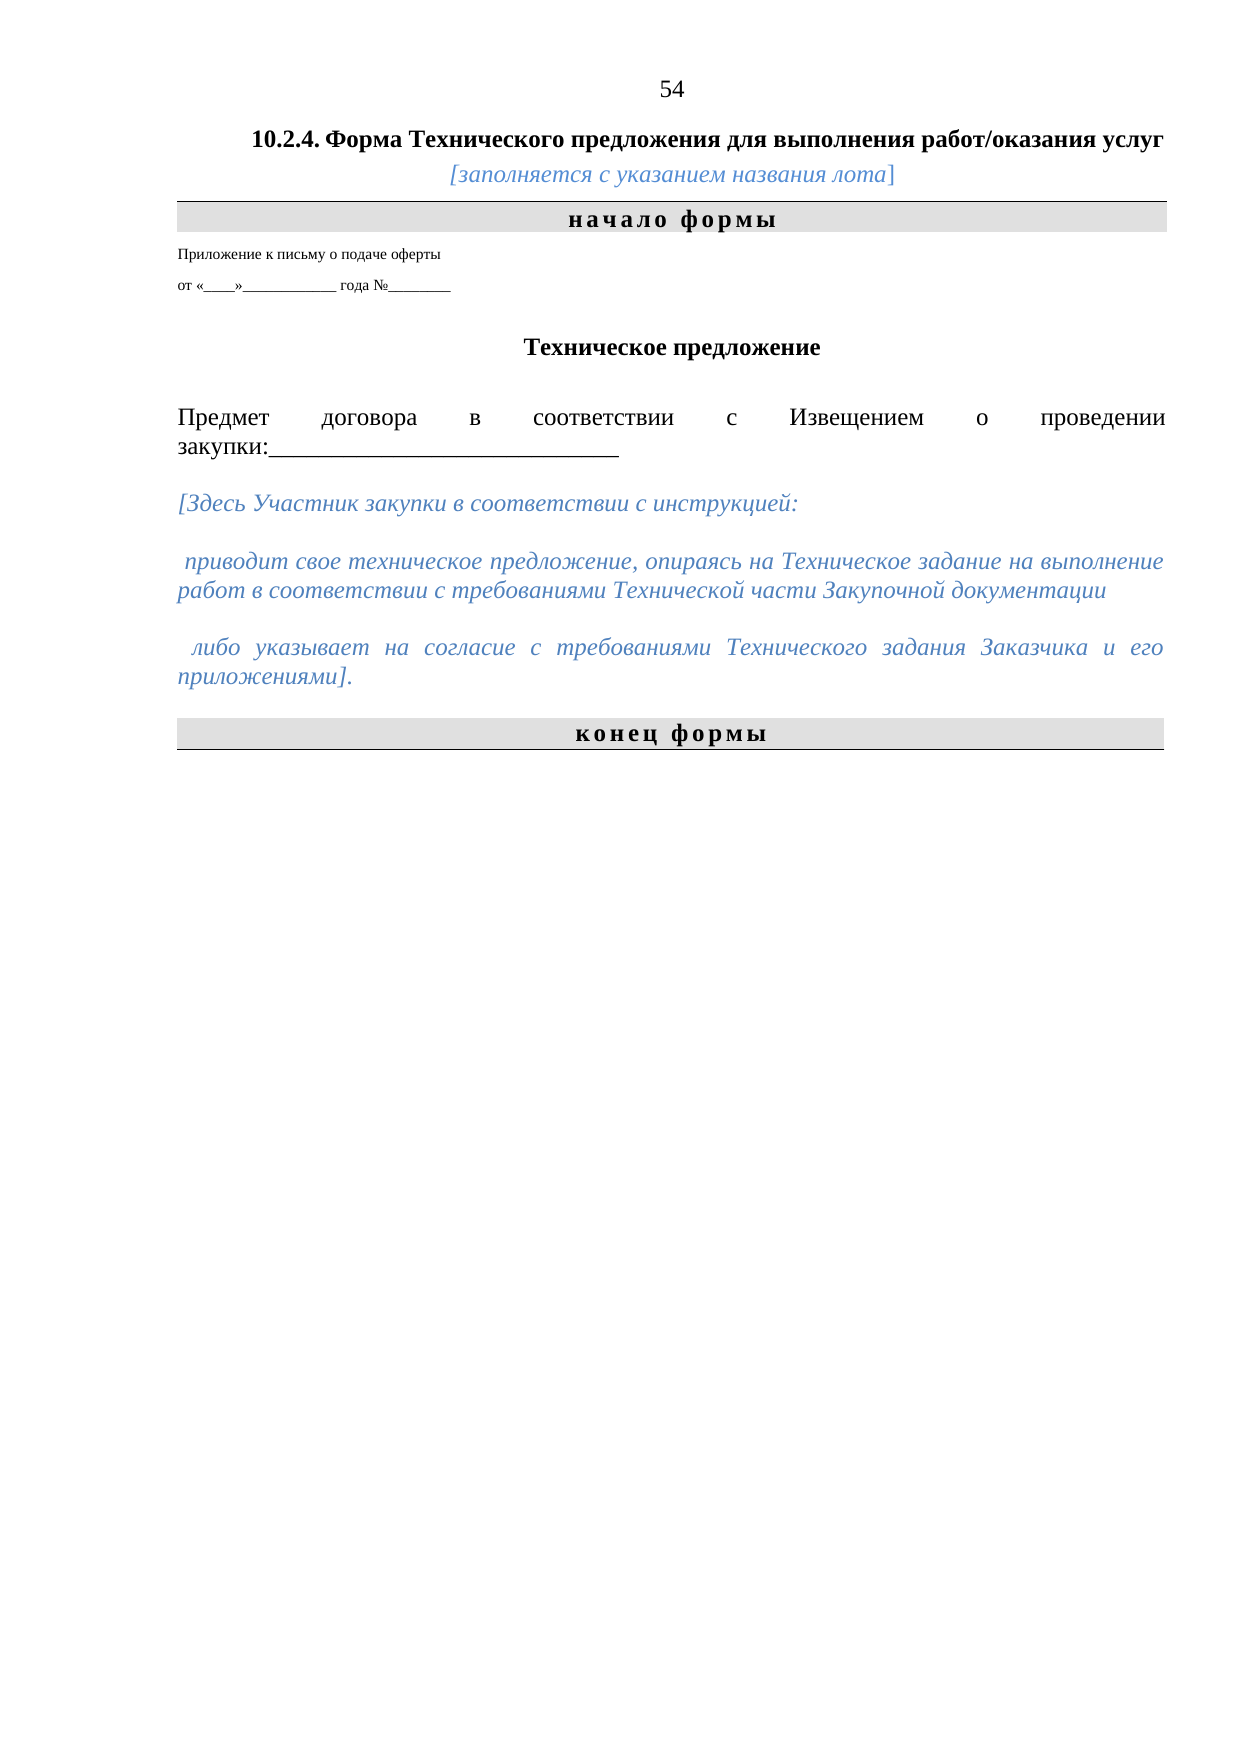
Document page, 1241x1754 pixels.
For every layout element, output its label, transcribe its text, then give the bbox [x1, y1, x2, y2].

text Предмет договора в соответствии с Извещением о проведении закупки:____________________________ [177, 402, 1167, 460]
text конец формы [177, 718, 1164, 749]
text либо указывает на согласие с требованиями Технического задания Заказчика и его приложениями]. [177, 632, 1167, 690]
text начало формы [177, 202, 1167, 232]
list Форма Технического предложения для выполнения работ/оказания услуг [177, 124, 1167, 153]
text [заполняется с указанием названия лота] [177, 159, 1167, 188]
text приводит свое техническое предложение, опираясь на Техническое задание на выполнение работ в соответствии с требованиями Технической части Закупочной документации [177, 546, 1167, 603]
text Техническое предложение [177, 332, 1167, 361]
text Приложение к письму о подаче оферты от «____»____________ года №________ [177, 245, 1167, 307]
text [Здесь Участник закупки в соответствии с инструкцией: [177, 488, 1167, 517]
